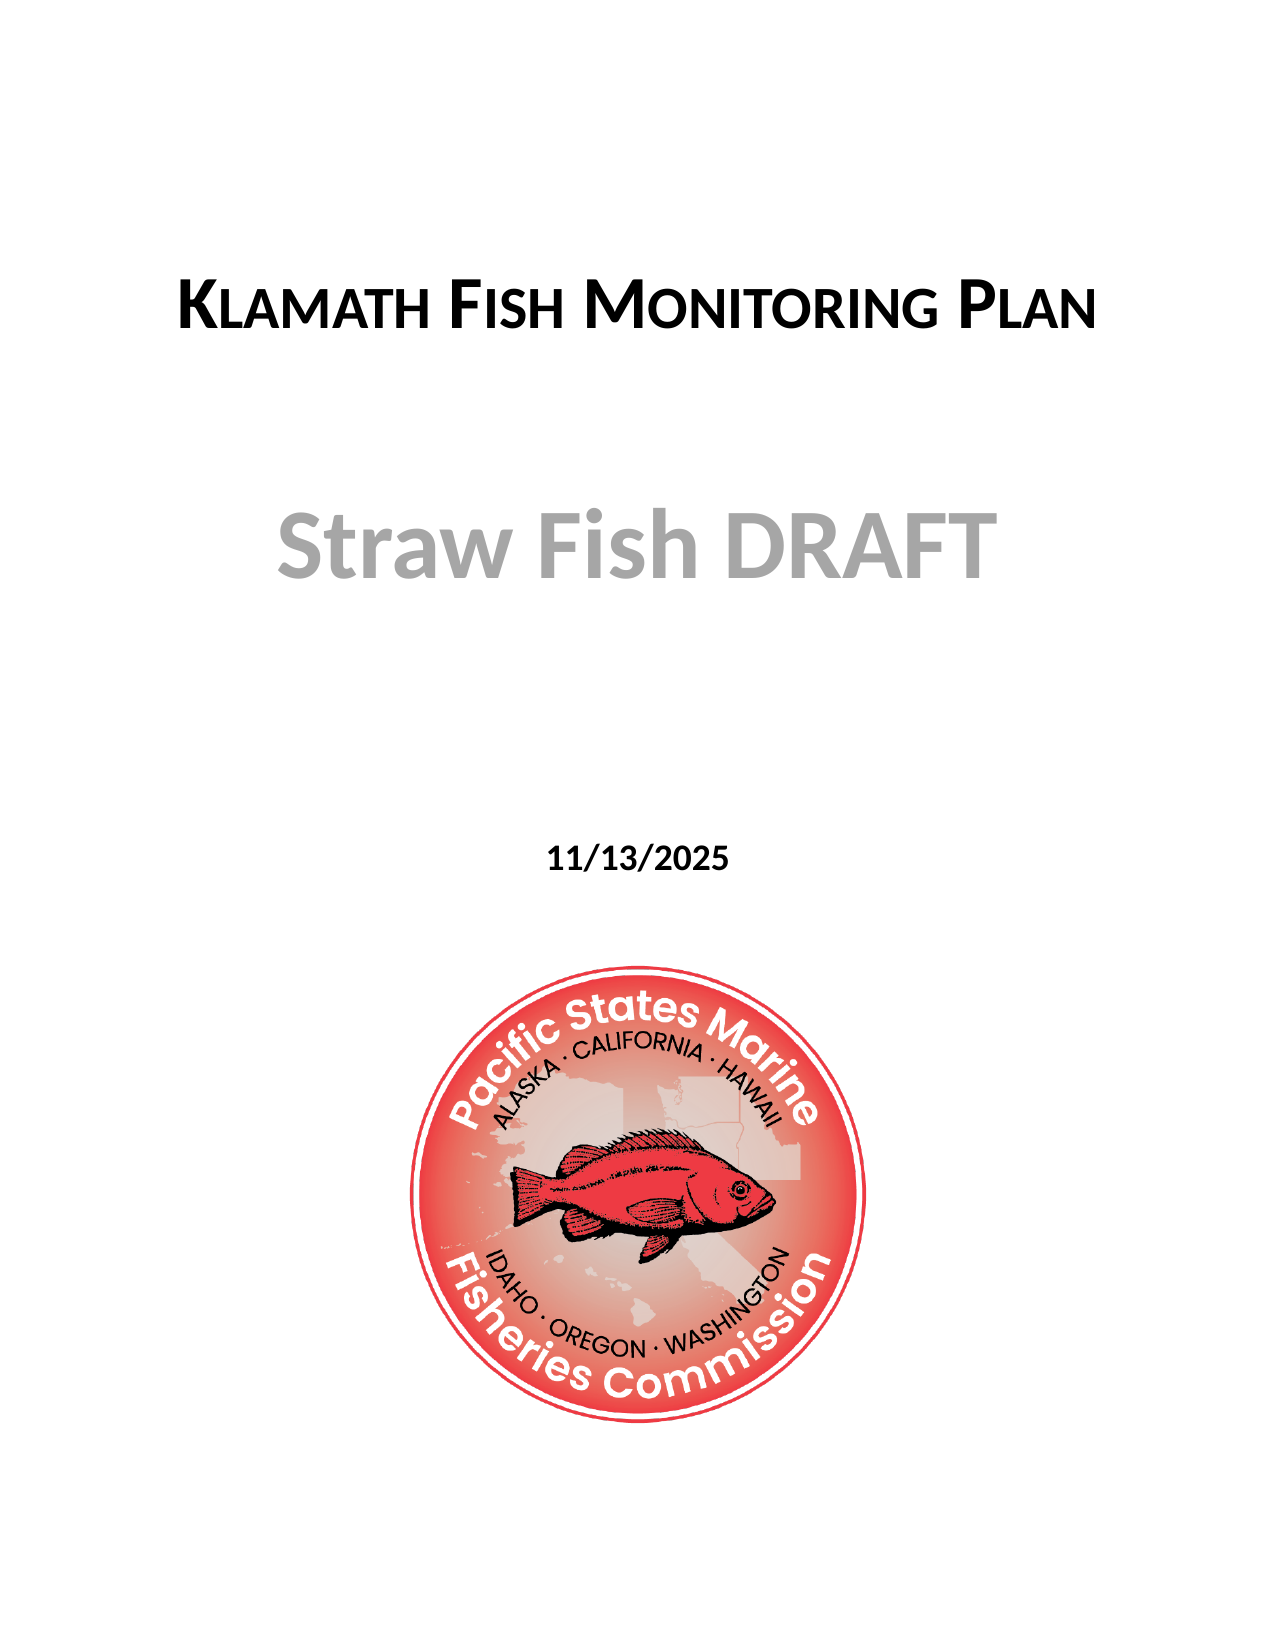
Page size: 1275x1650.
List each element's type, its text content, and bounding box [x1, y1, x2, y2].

text Klamath Fish Monitoring Plan [75, 256, 1200, 347]
text 11/13/2025 [75, 834, 1200, 879]
picture [394, 951, 881, 1438]
text Straw Fish DRAFT [75, 482, 1200, 604]
